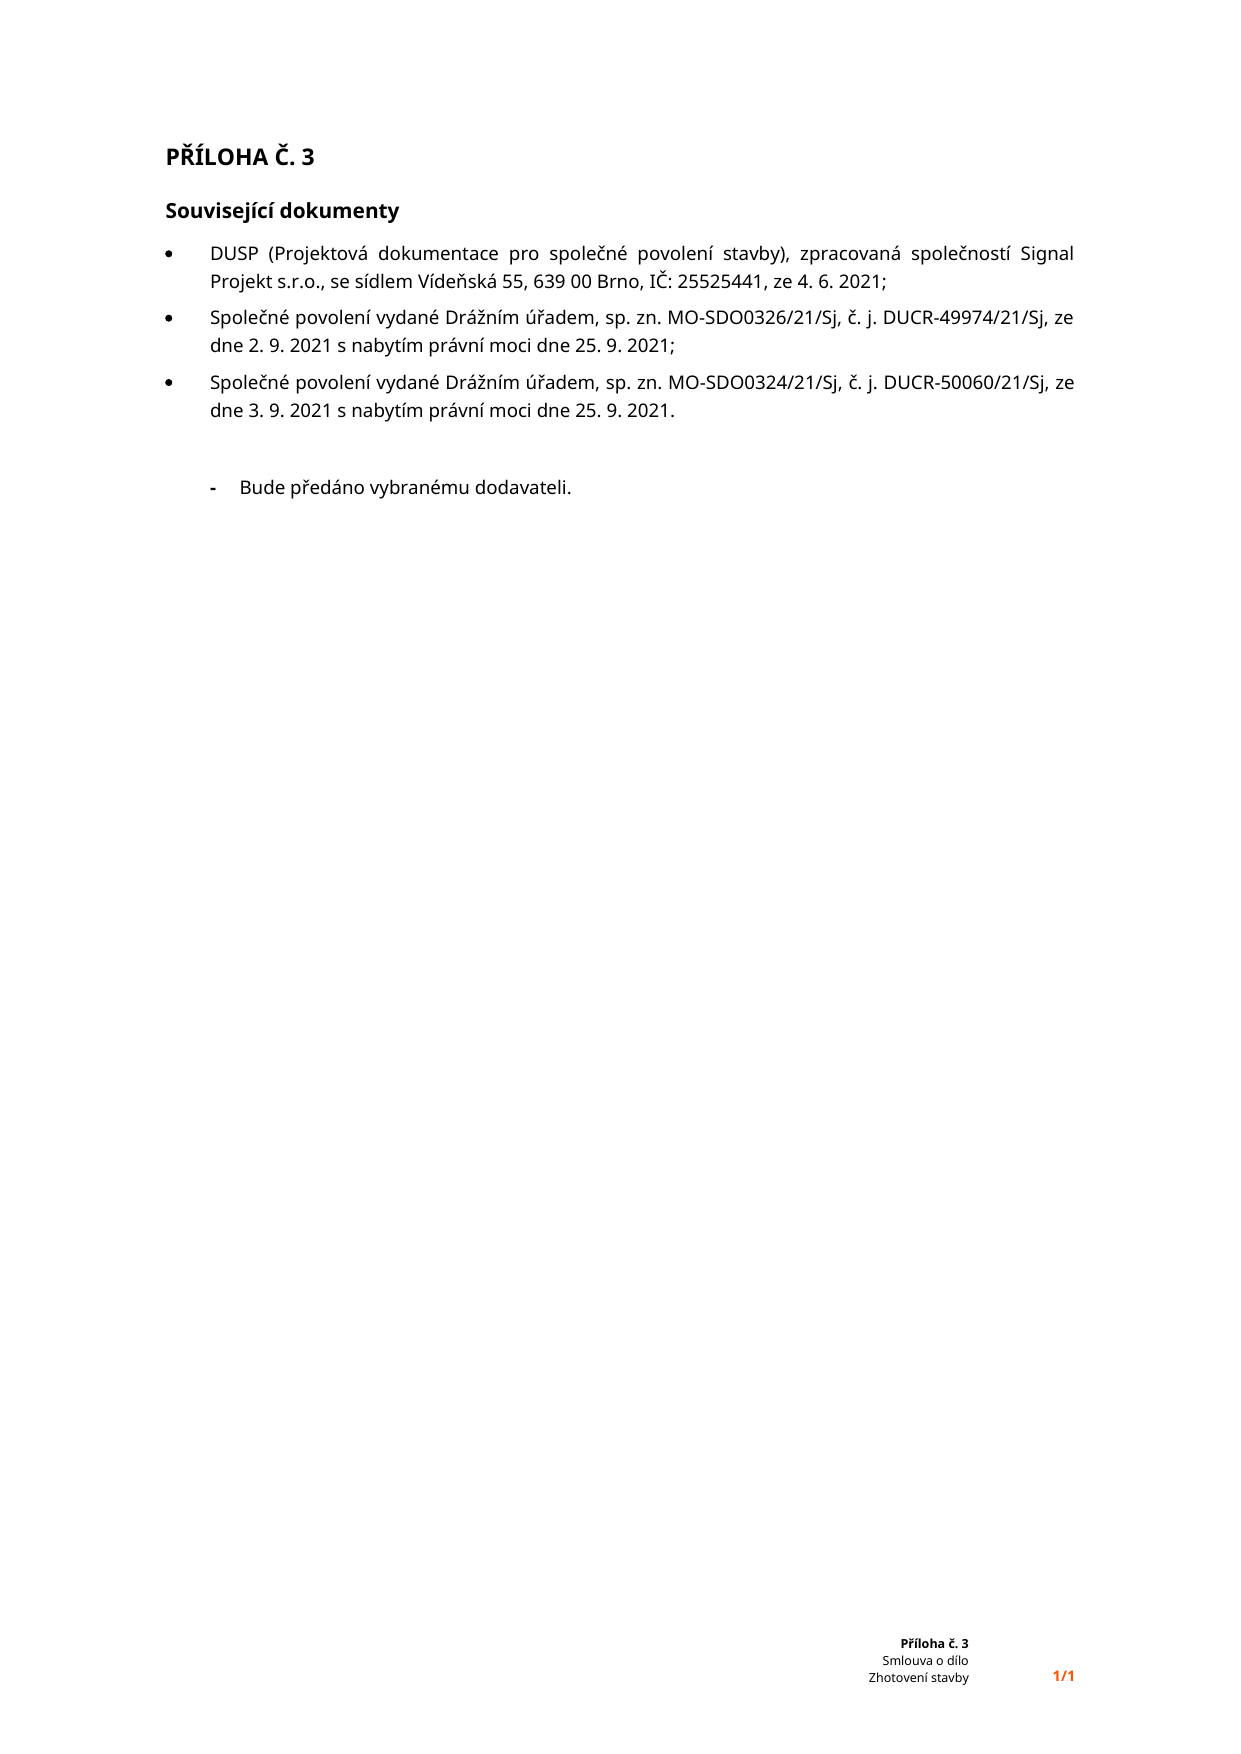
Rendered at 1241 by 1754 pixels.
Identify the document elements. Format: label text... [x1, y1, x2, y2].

text Společné povolení vydané Drážním úřadem, sp. zn. MO-SDO0324/21/Sj, č. j. DUCR-50060/21/Sj, ze dne 3. 9. 2021 s nabytím právní moci dne 25. 9. 2021. [165, 369, 1075, 423]
text Společné povolení vydané Drážním úřadem, sp. zn. MO-SDO0326/21/Sj, č. j. DUCR-49974/21/Sj, ze dne 2. 9. 2021 s nabytím právní moci dne 25. 9. 2021; [165, 305, 1075, 358]
text Související dokumenty [165, 197, 1075, 225]
text Příloha č. 3 [165, 141, 1075, 173]
text DUSP (Projektová dokumentace pro společné povolení stavby), zpracovaná společností Signal Projekt s.r.o., se sídlem Vídeňská 55, 639 00 Brno, IČ: 25525441, ze 4. 6. 2021; [165, 240, 1075, 294]
text Bude předáno vybranému dodavateli. [210, 474, 1075, 499]
